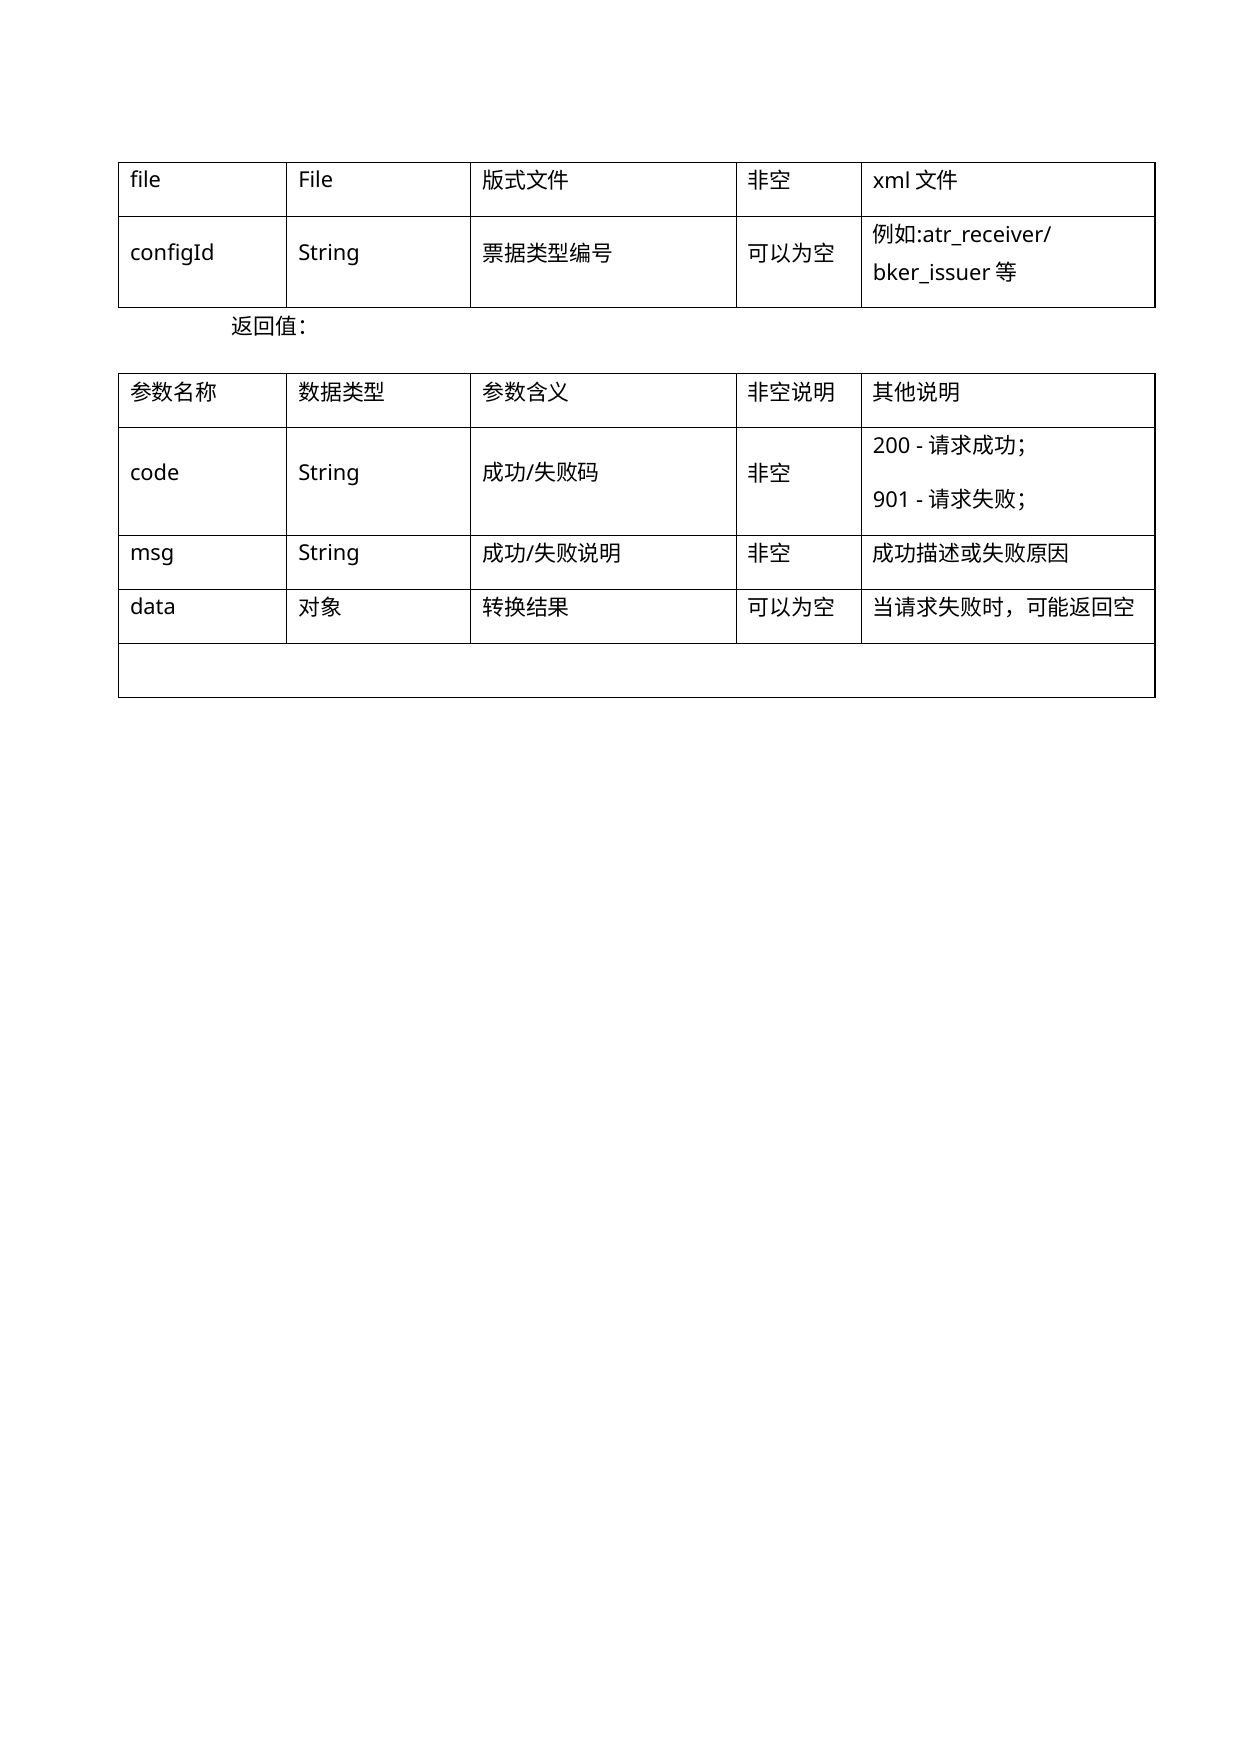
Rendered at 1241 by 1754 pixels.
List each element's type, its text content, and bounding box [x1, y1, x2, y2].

table_cell code [119, 428, 286, 535]
table_header 其他说明 [862, 374, 1154, 427]
table_cell 非空 [737, 428, 861, 535]
table_cell 成功/失败码 [471, 428, 736, 535]
table_cell 票据类型编号 [471, 217, 736, 307]
table_cell xml文件 [862, 163, 1154, 216]
table_cell String [287, 217, 470, 307]
table_cell data [119, 590, 286, 643]
table_cell String [287, 428, 470, 535]
table_cell 版式文件 [471, 163, 736, 216]
table_cell 对象 [287, 590, 470, 643]
table_cell 当请求失败时，可能返回空 [862, 590, 1154, 643]
table_cell 例如:atr_receiver/bker_issuer等 [862, 217, 1154, 307]
table_cell file [119, 163, 286, 216]
table_cell 可以为空 [737, 217, 861, 307]
table_cell 可以为空 [737, 590, 861, 643]
table_cell 非空 [737, 163, 861, 216]
table_cell 200 - 请求成功； 901 - 请求失败； [862, 428, 1154, 535]
table_cell 非空 [737, 536, 861, 589]
table_header 参数名称 [119, 374, 286, 427]
text 返回值： [187, 308, 1053, 341]
table_cell 转换结果 [471, 590, 736, 643]
table_header 参数含义 [471, 374, 736, 427]
table_cell 成功描述或失败原因 [862, 536, 1154, 589]
table_cell File [287, 163, 470, 216]
table_cell configId [119, 217, 286, 307]
table_cell String [287, 536, 470, 589]
table_header 非空说明 [737, 374, 861, 427]
table_cell 成功/失败说明 [471, 536, 736, 589]
table_header 数据类型 [287, 374, 470, 427]
table_cell msg [119, 536, 286, 589]
table_cell [119, 644, 1154, 697]
